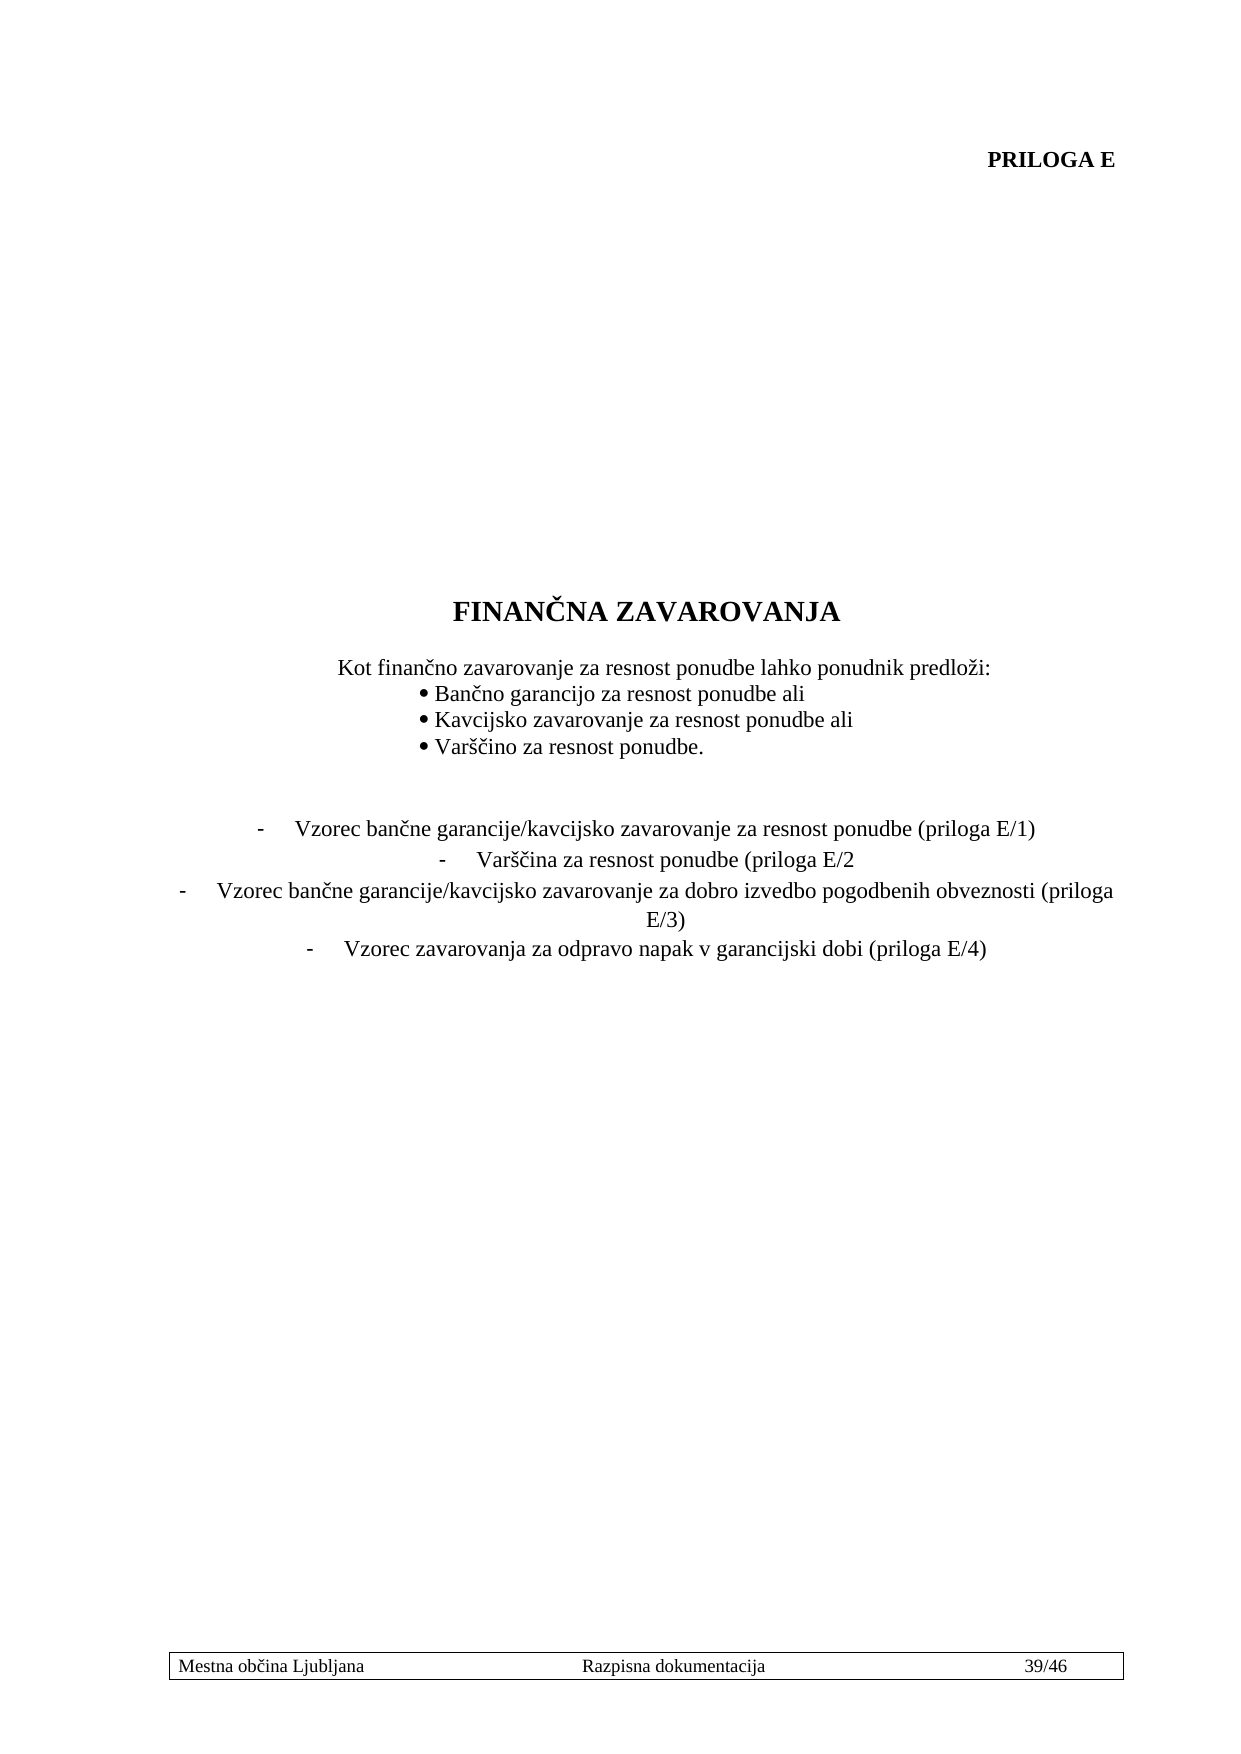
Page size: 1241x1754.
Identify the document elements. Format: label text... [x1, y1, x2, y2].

list Vzorec bančne garancije/kavcijsko zavarovanje za dobro izvedbo pogodbenih obveznosti (priloga E/3) [178, 874, 1115, 932]
list Bančno garancijo za resnost ponudbe ali [213, 680, 1115, 706]
list Varščino za resnost ponudbe. [213, 733, 1115, 759]
list Varščina za resnost ponudbe (priloga E/2 [178, 843, 1115, 874]
list Vzorec bančne garancije/kavcijsko zavarovanje za resnost ponudbe (priloga E/1) [178, 812, 1115, 843]
list Vzorec zavarovanja za odpravo napak v garancijski dobi (priloga E/4) [178, 932, 1115, 963]
list Kavcijsko zavarovanje za resnost ponudbe ali [213, 706, 1115, 733]
text PRILOGA E [66, 146, 1115, 172]
text FINANČNA ZAVAROVANJA [178, 594, 1115, 627]
text Kot finančno zavarovanje za resnost ponudbe lahko ponudnik predloži: [213, 654, 1115, 680]
